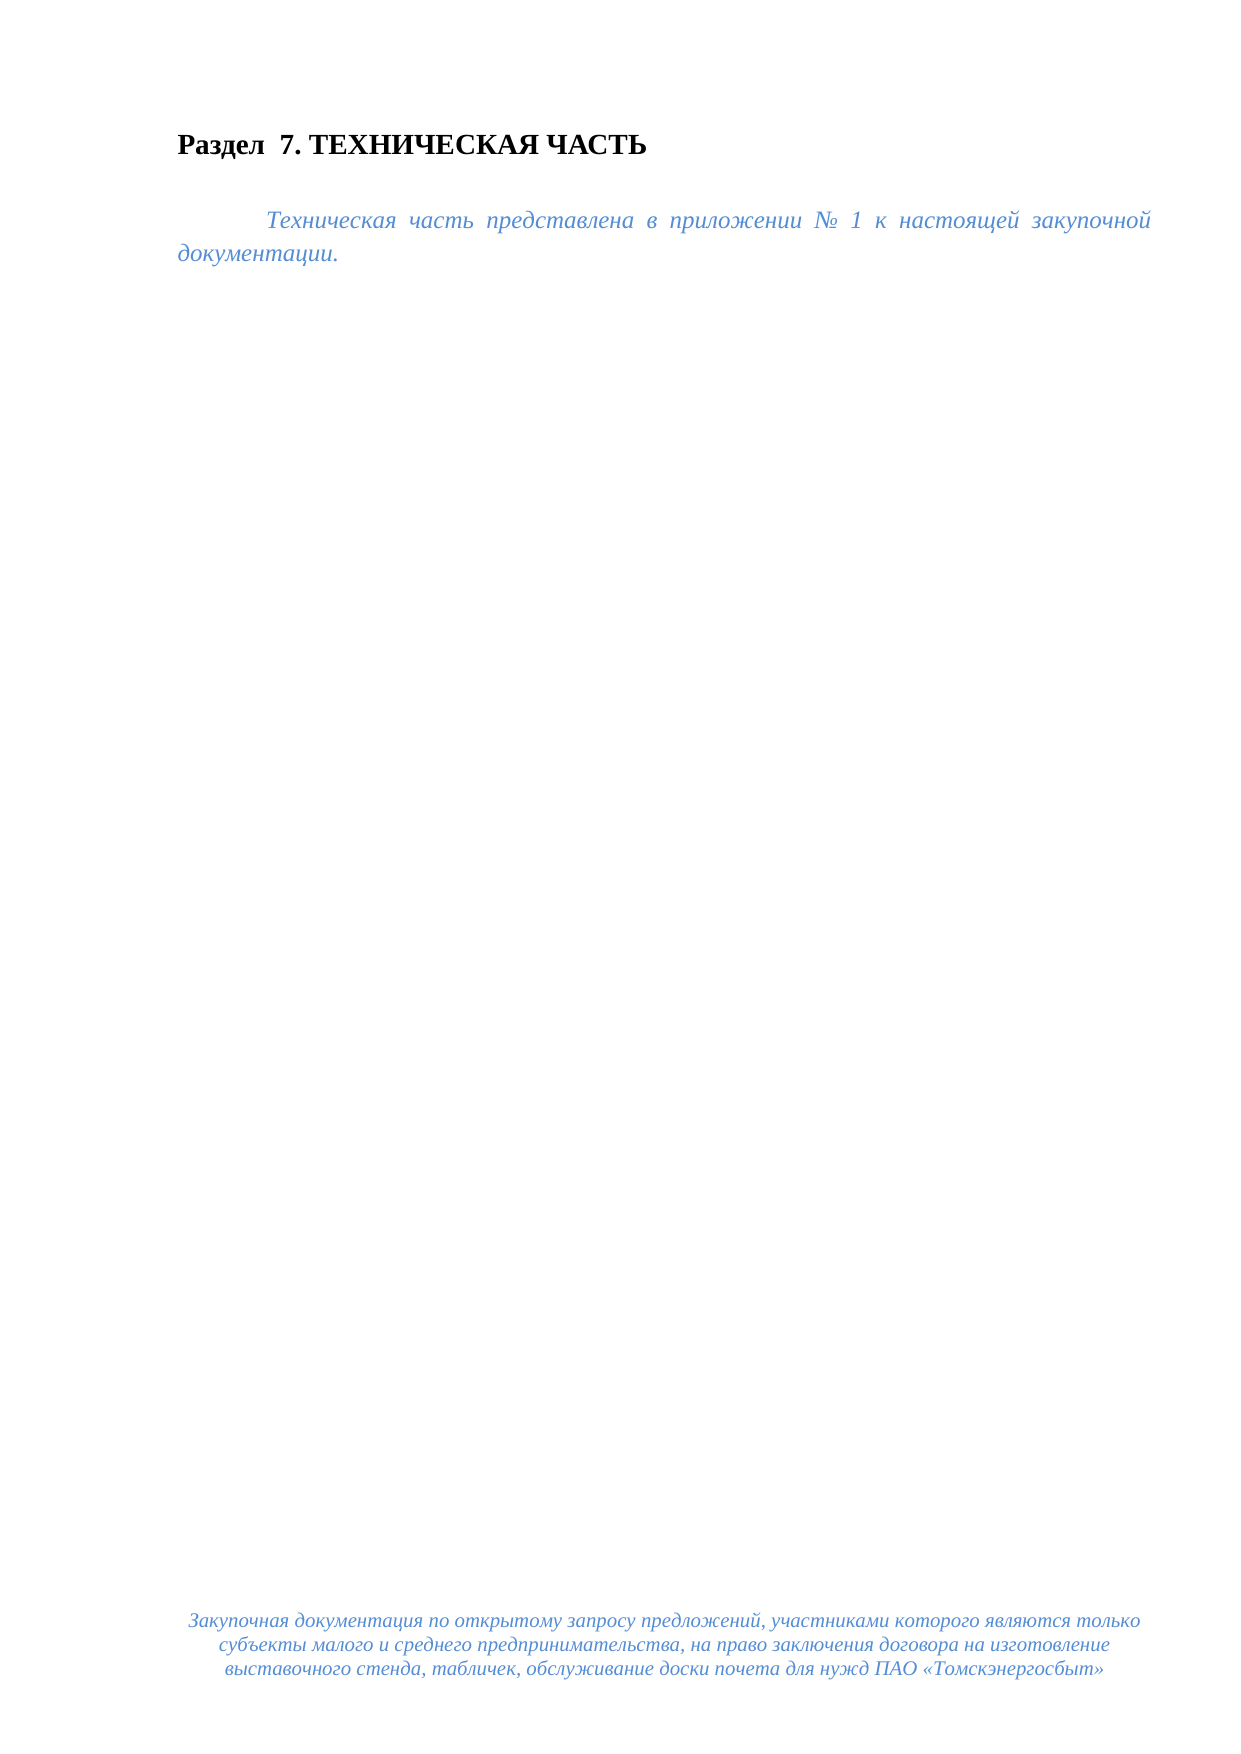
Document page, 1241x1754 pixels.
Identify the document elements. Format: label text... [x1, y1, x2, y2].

text Техническая часть представлена в приложении № 1 к настоящей закупочной документации. [177, 201, 1152, 268]
subtitle Раздел 7. ТЕХНИЧЕСКАЯ ЧАСТЬ [177, 127, 1152, 161]
